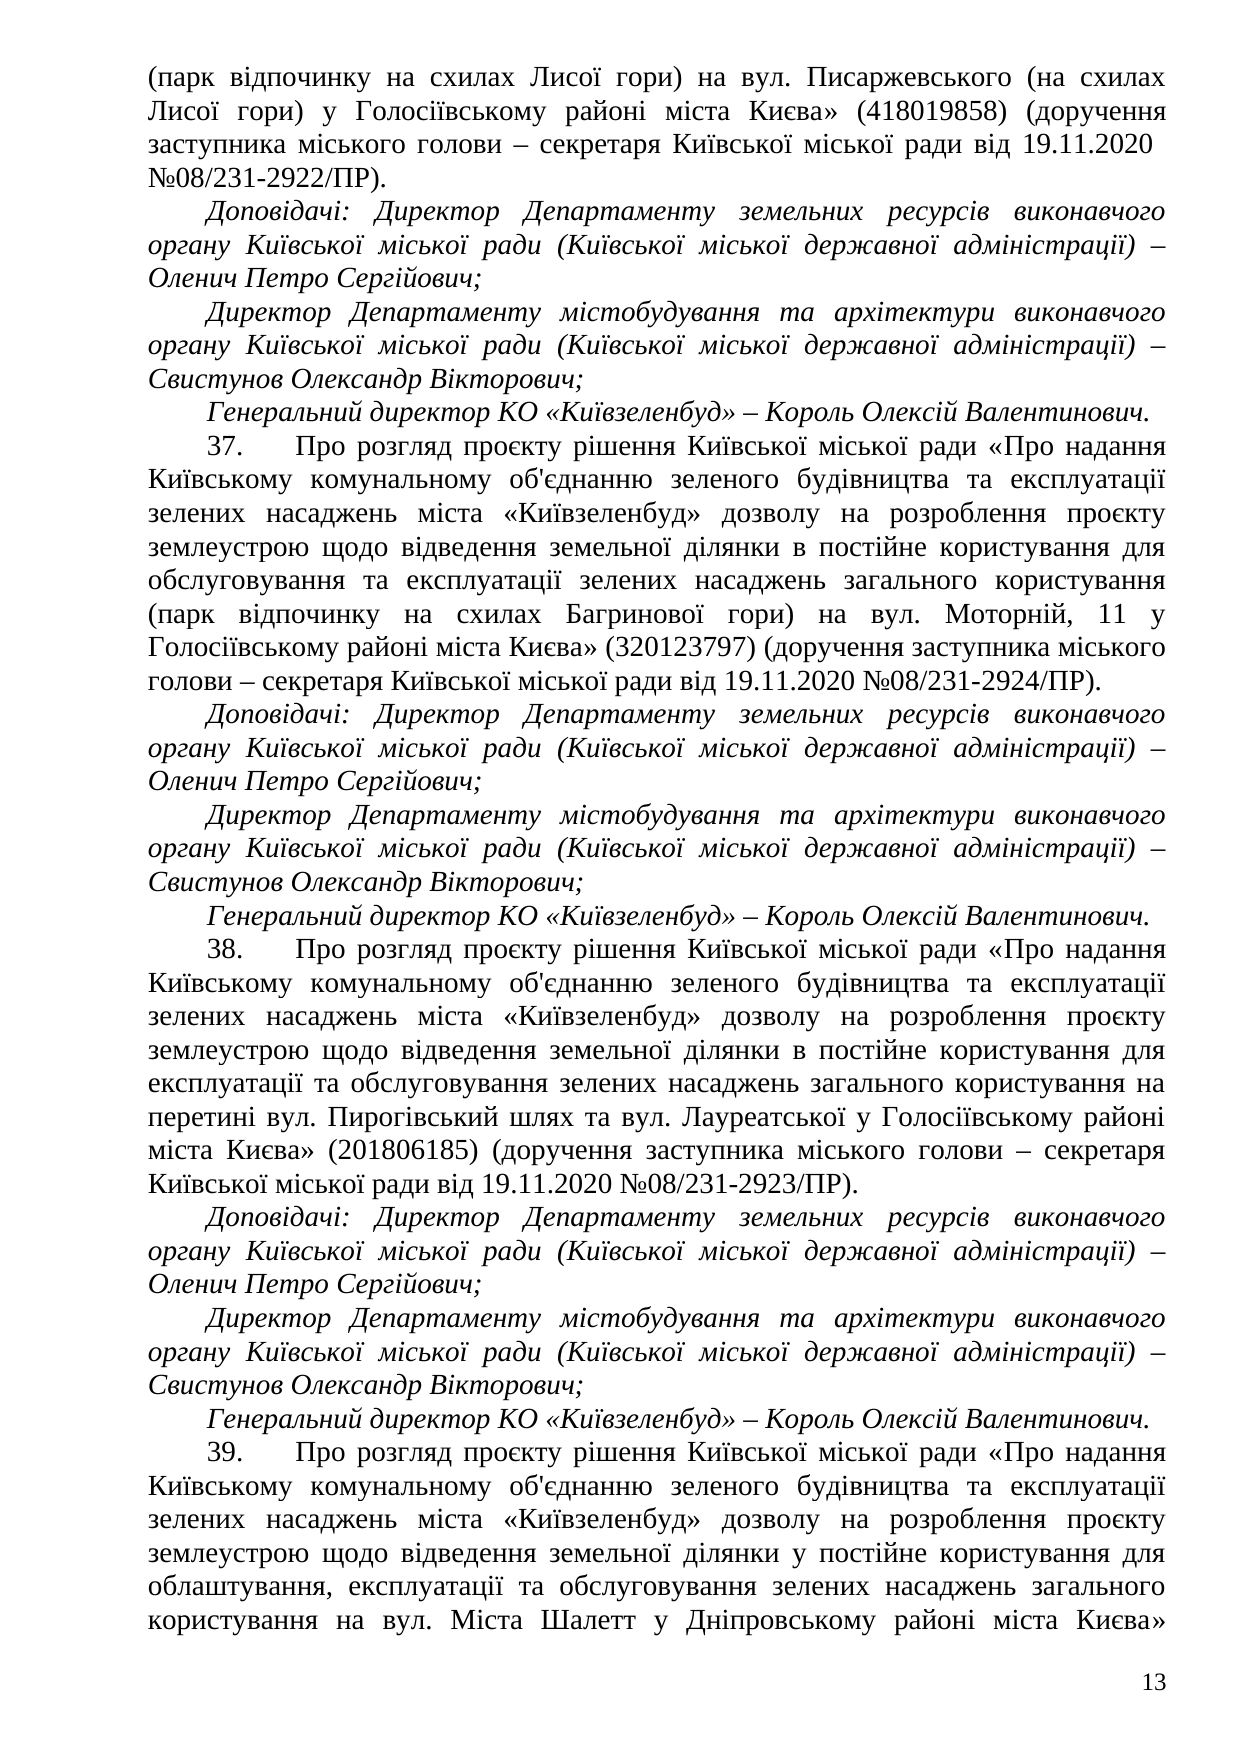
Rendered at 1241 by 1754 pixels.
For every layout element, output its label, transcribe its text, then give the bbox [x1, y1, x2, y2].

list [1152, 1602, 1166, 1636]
list Генеральний директор КО «Київзеленбуд» – Король Олексій Валентинович. [148, 394, 1166, 428]
list Генеральний директор КО «Київзеленбуд» – Король Олексій Валентинович. [148, 898, 1166, 931]
list Генеральний директор КО «Київзеленбуд» – Король Олексій Валентинович. [148, 1401, 1166, 1434]
list Про розгляд проєкту рішення Київської міської ради «Про надання Київському комунальному об'єднанню зеленого будівництва та експлуатації зелених насаджень міста «Київзеленбуд» дозволу на розроблення проєкту землеустрою щодо відведення земельної ділянки в постійне користування для експлуатації та обслуговування зелених насаджень загального користування на перетині вул. Пирогівський шлях та вул. Лауреатської у Голосіївському районі міста Києва» (201806185) (доручення заступника міського голови – секретаря Київської міської ради від 19.11.2020 №08/231-2923/ПР). [148, 1132, 1166, 1199]
list Про розгляд проєкту рішення Київської міської ради «Про надання Київському комунальному об'єднанню зеленого будівництва та експлуатації зелених насаджень міста «Київзеленбуд» дозволу на розроблення проєкту землеустрою щодо відведення земельної ділянки в постійне користування для обслуговування та експлуатації зелених насаджень загального користування (парк відпочинку на схилах Багринової гори) на вул. Моторній, 11 у Голосіївському районі міста Києва» (320123797) (доручення заступника міського голови – секретаря Київської міської ради від 19.11.2020 №08/231-2924/ПР). [148, 629, 1166, 696]
